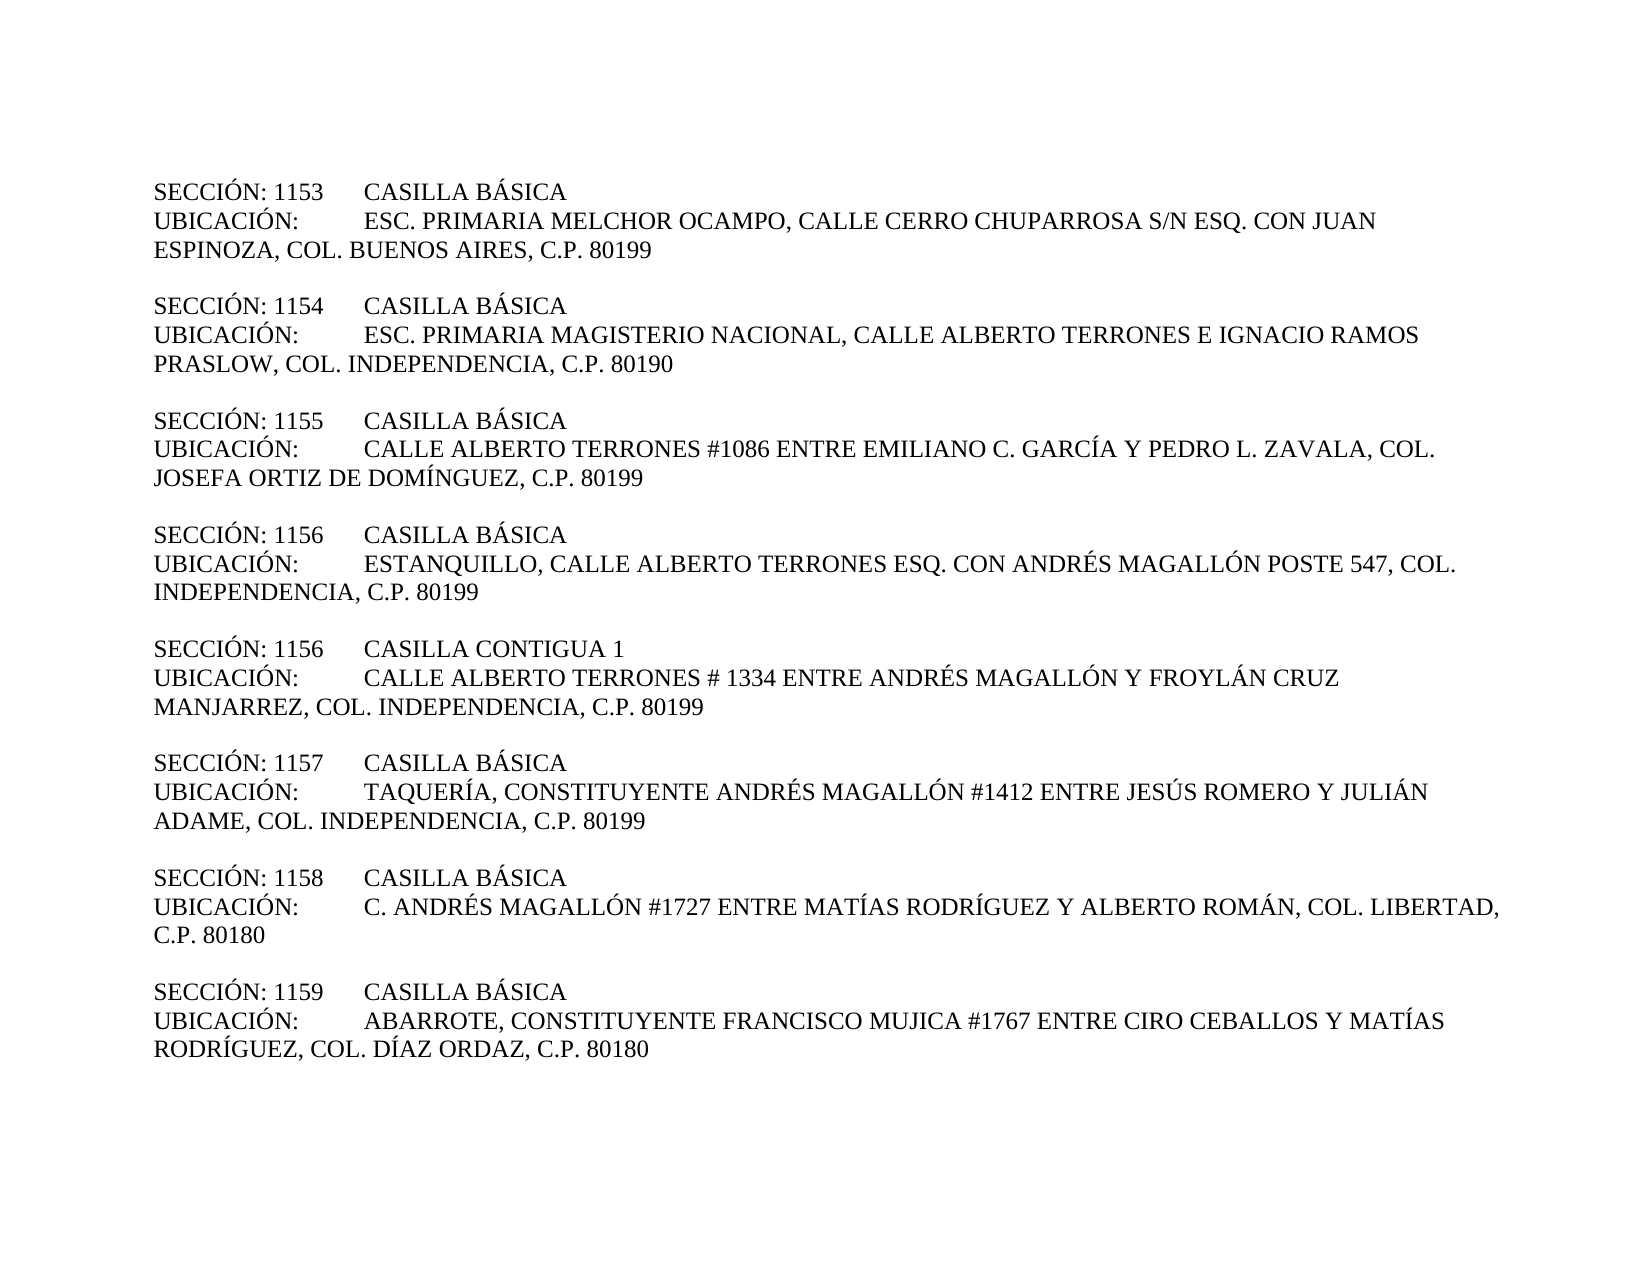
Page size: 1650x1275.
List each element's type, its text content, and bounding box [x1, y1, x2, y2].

text SECCIÓN: 1153 CASILLA BÁSICA [153, 177, 1502, 206]
text SECCIÓN: 1158 CASILLA BÁSICA [153, 863, 1502, 892]
text SECCIÓN: 1157 CASILLA BÁSICA [153, 748, 1502, 777]
text SECCIÓN: 1159 CASILLA BÁSICA [153, 977, 1502, 1006]
text UBICACIÓN: TAQUERÍA, CONSTITUYENTE ANDRÉS MAGALLÓN #1412 ENTRE JESÚS ROMERO Y JULIÁN ADAME, COL. INDEPENDENCIA, C.P. 80199 [153, 777, 1502, 835]
text UBICACIÓN: CALLE ALBERTO TERRONES #1086 ENTRE EMILIANO C. GARCÍA Y PEDRO L. ZAVALA, COL. JOSEFA ORTIZ DE DOMÍNGUEZ, C.P. 80199 [153, 434, 1502, 492]
text UBICACIÓN: ABARROTE, CONSTITUYENTE FRANCISCO MUJICA #1767 ENTRE CIRO CEBALLOS Y MATÍAS RODRÍGUEZ, COL. DÍAZ ORDAZ, C.P. 80180 [153, 1006, 1502, 1063]
text UBICACIÓN: ESTANQUILLO, CALLE ALBERTO TERRONES ESQ. CON ANDRÉS MAGALLÓN POSTE 547, COL. INDEPENDENCIA, C.P. 80199 [153, 549, 1502, 606]
text SECCIÓN: 1155 CASILLA BÁSICA [153, 406, 1502, 434]
text UBICACIÓN: ESC. PRIMARIA MAGISTERIO NACIONAL, CALLE ALBERTO TERRONES E IGNACIO RAMOS PRASLOW, COL. INDEPENDENCIA, C.P. 80190 [153, 320, 1502, 378]
text SECCIÓN: 1156 CASILLA BÁSICA [153, 520, 1502, 549]
text UBICACIÓN: ESC. PRIMARIA MELCHOR OCAMPO, CALLE CERRO CHUPARROSA S/N ESQ. CON JUAN ESPINOZA, COL. BUENOS AIRES, C.P. 80199 [153, 206, 1502, 263]
text SECCIÓN: 1154 CASILLA BÁSICA [153, 291, 1502, 320]
text UBICACIÓN: C. ANDRÉS MAGALLÓN #1727 ENTRE MATÍAS RODRÍGUEZ Y ALBERTO ROMÁN, COL. LIBERTAD, C.P. 80180 [153, 892, 1502, 949]
text SECCIÓN: 1156 CASILLA CONTIGUA 1 [153, 634, 1502, 663]
text UBICACIÓN: CALLE ALBERTO TERRONES # 1334 ENTRE ANDRÉS MAGALLÓN Y FROYLÁN CRUZ MANJARREZ, COL. INDEPENDENCIA, C.P. 80199 [153, 663, 1502, 721]
